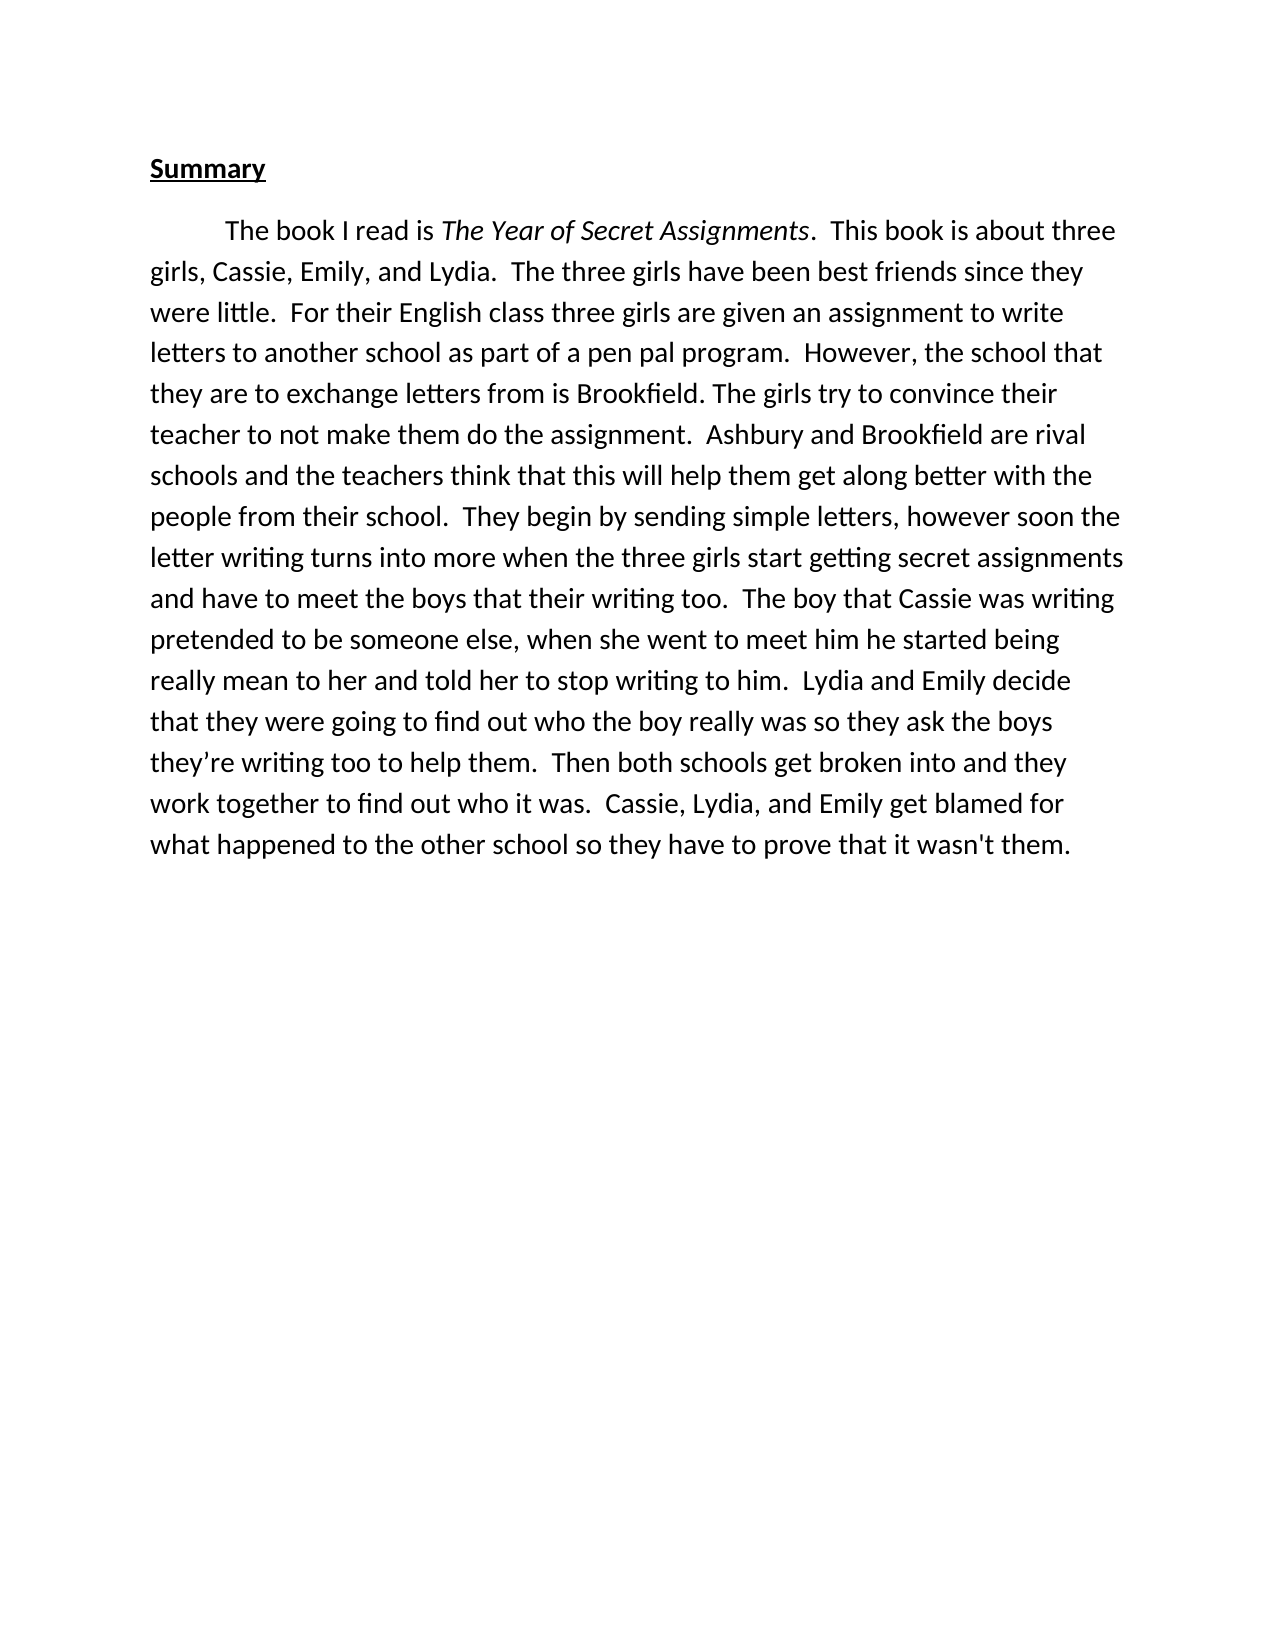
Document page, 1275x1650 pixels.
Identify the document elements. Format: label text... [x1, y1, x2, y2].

text Summary [150, 150, 1125, 186]
text The book I read is The Year of Secret Assignments. This book is about three girls, Cassie, Emily, and Lydia. The three girls have been best friends since they were little. For their English class three girls are given an assignment to write letters to another school as part of a pen pal program. However, the school that they are to exchange letters from is Brookfield. The girls try to convince their teacher to not make them do the assignment. Ashbury and Brookfield are rival schools and the teachers think that this will help them get along better with the people from their school. They begin by sending simple letters, however soon the letter writing turns into more when the three girls start getting secret assignments and have to meet the boys that their writing too. The boy that Cassie was writing pretended to be someone else, when she went to meet him he started being really mean to her and told her to stop writing to him. Lydia and Emily decide that they were going to find out who the boy really was so they ask the boys they’re writing too to help them. Then both schools get broken into and they work together to find out who it was. Cassie, Lydia, and Emily get blamed for what happened to the other school so they have to prove that it wasn't them. [150, 212, 1125, 861]
